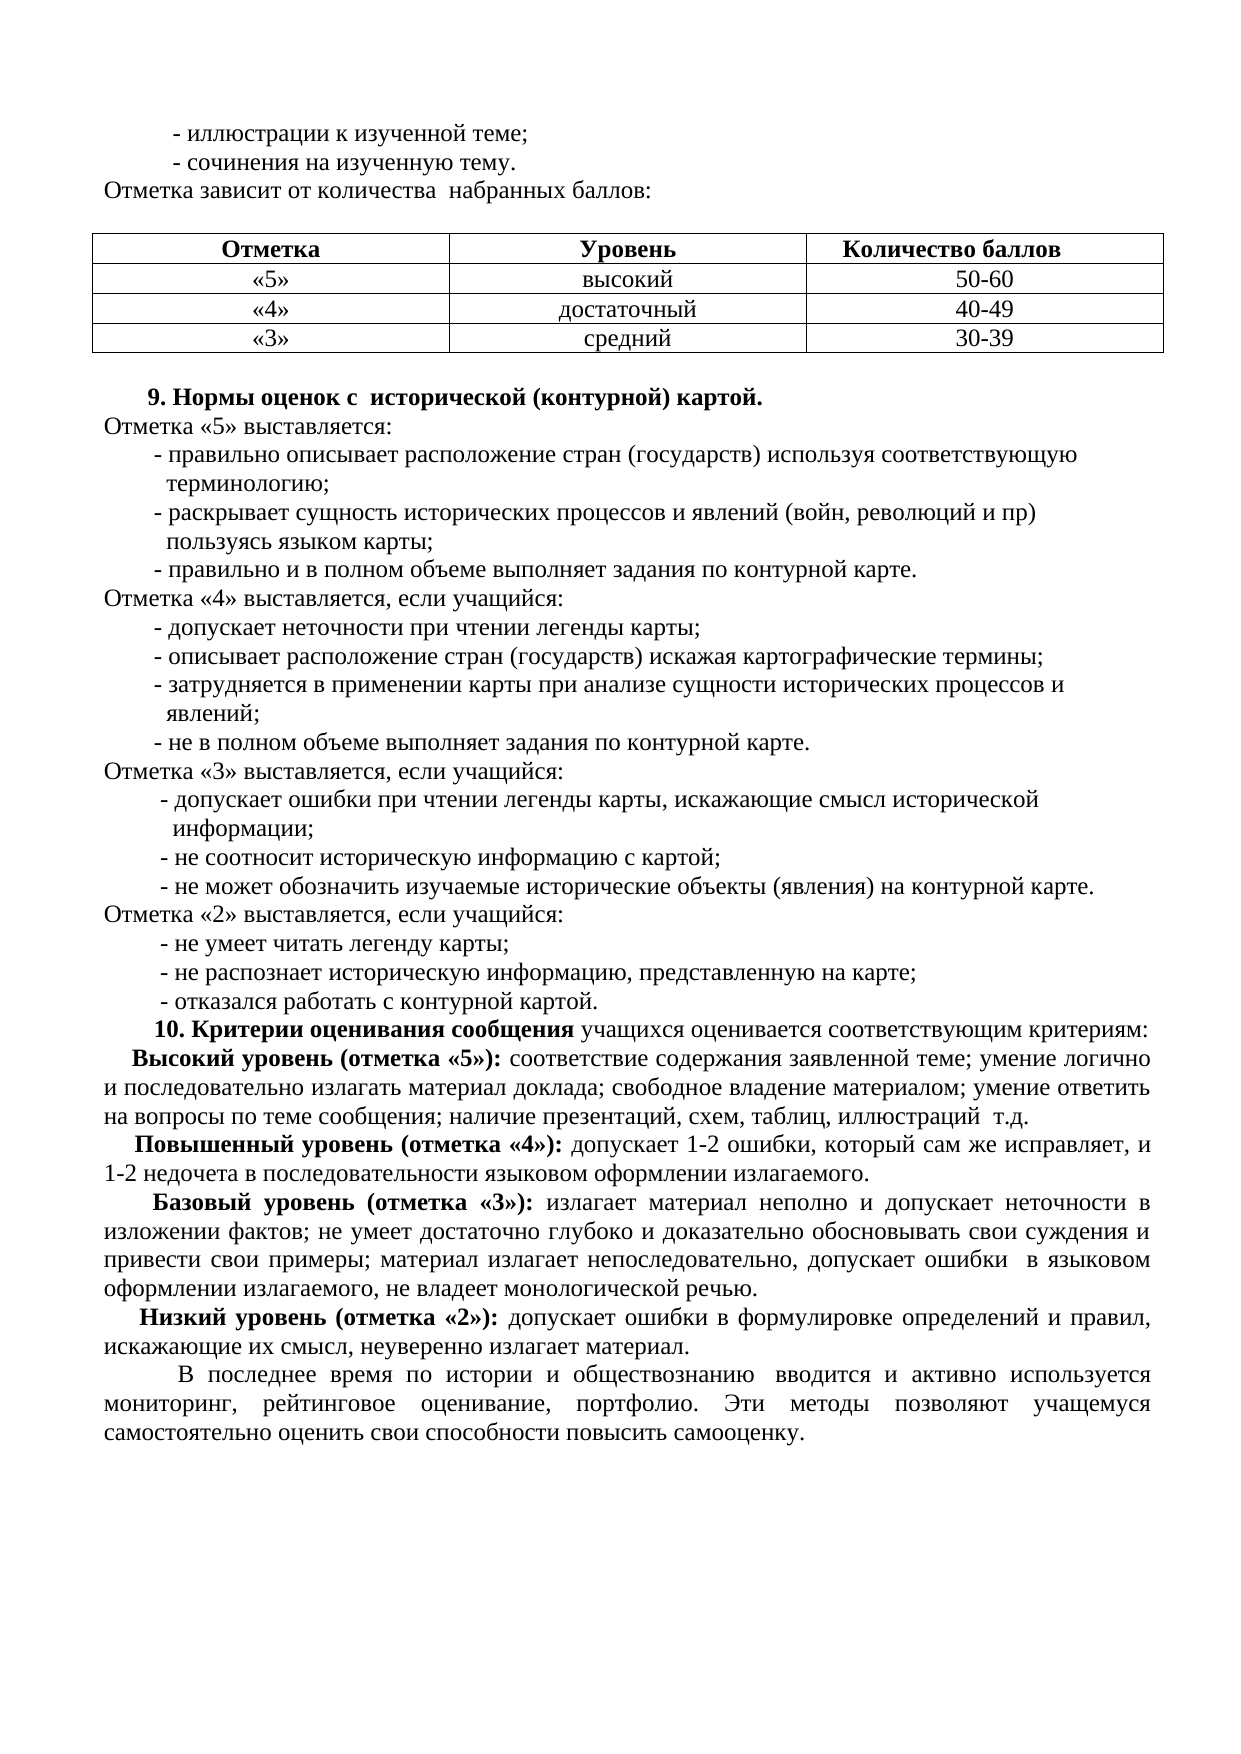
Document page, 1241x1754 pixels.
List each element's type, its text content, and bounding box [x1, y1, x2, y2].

text Отметка «2» выставляется, если учащийся: [103, 899, 1152, 928]
text - не в полном объеме выполняет задания по контурной карте. [103, 727, 1152, 756]
text Низкий уровень (отметка «2»): допускает ошибки в формулировке определений и правил, искажающие их смысл, неуверенно излагает материал. [103, 1302, 1152, 1359]
text - допускает ошибки при чтении легенды карты, искажающие смысл исторической [103, 784, 1152, 813]
text - не распознает историческую информацию, представленную на карте; [103, 957, 1152, 986]
text Повышенный уровень (отметка «4»): допускает 1-2 ошибки, который сам же исправляет, и 1-2 недочета в последовательности языковом оформлении излагаемого. [103, 1129, 1152, 1187]
table_cell «3» [93, 324, 449, 352]
table_header Количество баллов [807, 234, 1163, 263]
table_header Отметка [93, 234, 449, 263]
table_cell высокий [450, 264, 806, 293]
text пользуясь языком карты; [103, 526, 1152, 554]
table_cell «4» [93, 294, 449, 322]
table_cell 30-39 [807, 324, 1163, 352]
text Отметка «3» выставляется, если учащийся: [103, 756, 1152, 784]
text - иллюстрации к изученной теме; [103, 118, 1152, 147]
table_cell средний [450, 324, 806, 352]
text - допускает неточности при чтении легенды карты; [103, 612, 1152, 641]
text - не соотносит историческую информацию с картой; [103, 842, 1152, 871]
text 9. Нормы оценок с исторической (контурной) картой. [103, 382, 1152, 411]
text - отказался работать с контурной картой. [103, 986, 1152, 1014]
text Отметка «5» выставляется: [103, 411, 1152, 439]
table_cell 40-49 [807, 294, 1163, 322]
text - раскрывает сущность исторических процессов и явлений (войн, революций и пр) [103, 497, 1152, 526]
text - сочинения на изученную тему. [103, 147, 1152, 176]
text - не может обозначить изучаемые исторические объекты (явления) на контурной карте. [103, 871, 1152, 899]
text Базовый уровень (отметка «3»): излагает материал неполно и допускает неточности в изложении фактов; не умеет достаточно глубоко и доказательно обосновывать свои суждения и привести свои примеры; материал излагает непоследовательно, допускает ошибки в языковом оформлении излагаемого, не владеет монологической речью. [103, 1187, 1152, 1302]
table_header Уровень [450, 234, 806, 263]
text В последнее время по истории и обществознанию вводится и активно используется мониторинг, рейтинговое оценивание, портфолио. Эти методы позволяют учащемуся самостоятельно оценить свои способности повысить самооценку. [103, 1359, 1152, 1446]
text явлений; [103, 698, 1152, 727]
table_cell «5» [93, 264, 449, 293]
text - правильно описывает расположение стран (государств) используя соответствующую [103, 439, 1152, 468]
table_cell достаточный [450, 294, 806, 322]
text Отметка «4» выставляется, если учащийся: [103, 583, 1152, 612]
text - описывает расположение стран (государств) искажая картографические термины; [103, 641, 1152, 669]
text Высокий уровень (отметка «5»): соответствие содержания заявленной теме; умение логично и последовательно излагать материал доклада; свободное владение материалом; умение ответить на вопросы по теме сообщения; наличие презентаций, схем, таблиц, иллюстраций т.д. [103, 1043, 1152, 1129]
text Отметка зависит от количества набранных баллов: [103, 176, 1152, 204]
text терминологию; [103, 468, 1152, 497]
text - правильно и в полном объеме выполняет задания по контурной карте. [103, 554, 1152, 583]
text информации; [103, 813, 1152, 842]
text 10. Критерии оценивания сообщения учащихся оценивается соответствующим критериям: [103, 1014, 1152, 1043]
text - затрудняется в применении карты при анализе сущности исторических процессов и [103, 669, 1152, 698]
text - не умеет читать легенду карты; [103, 928, 1152, 957]
table_cell 50-60 [807, 264, 1163, 293]
